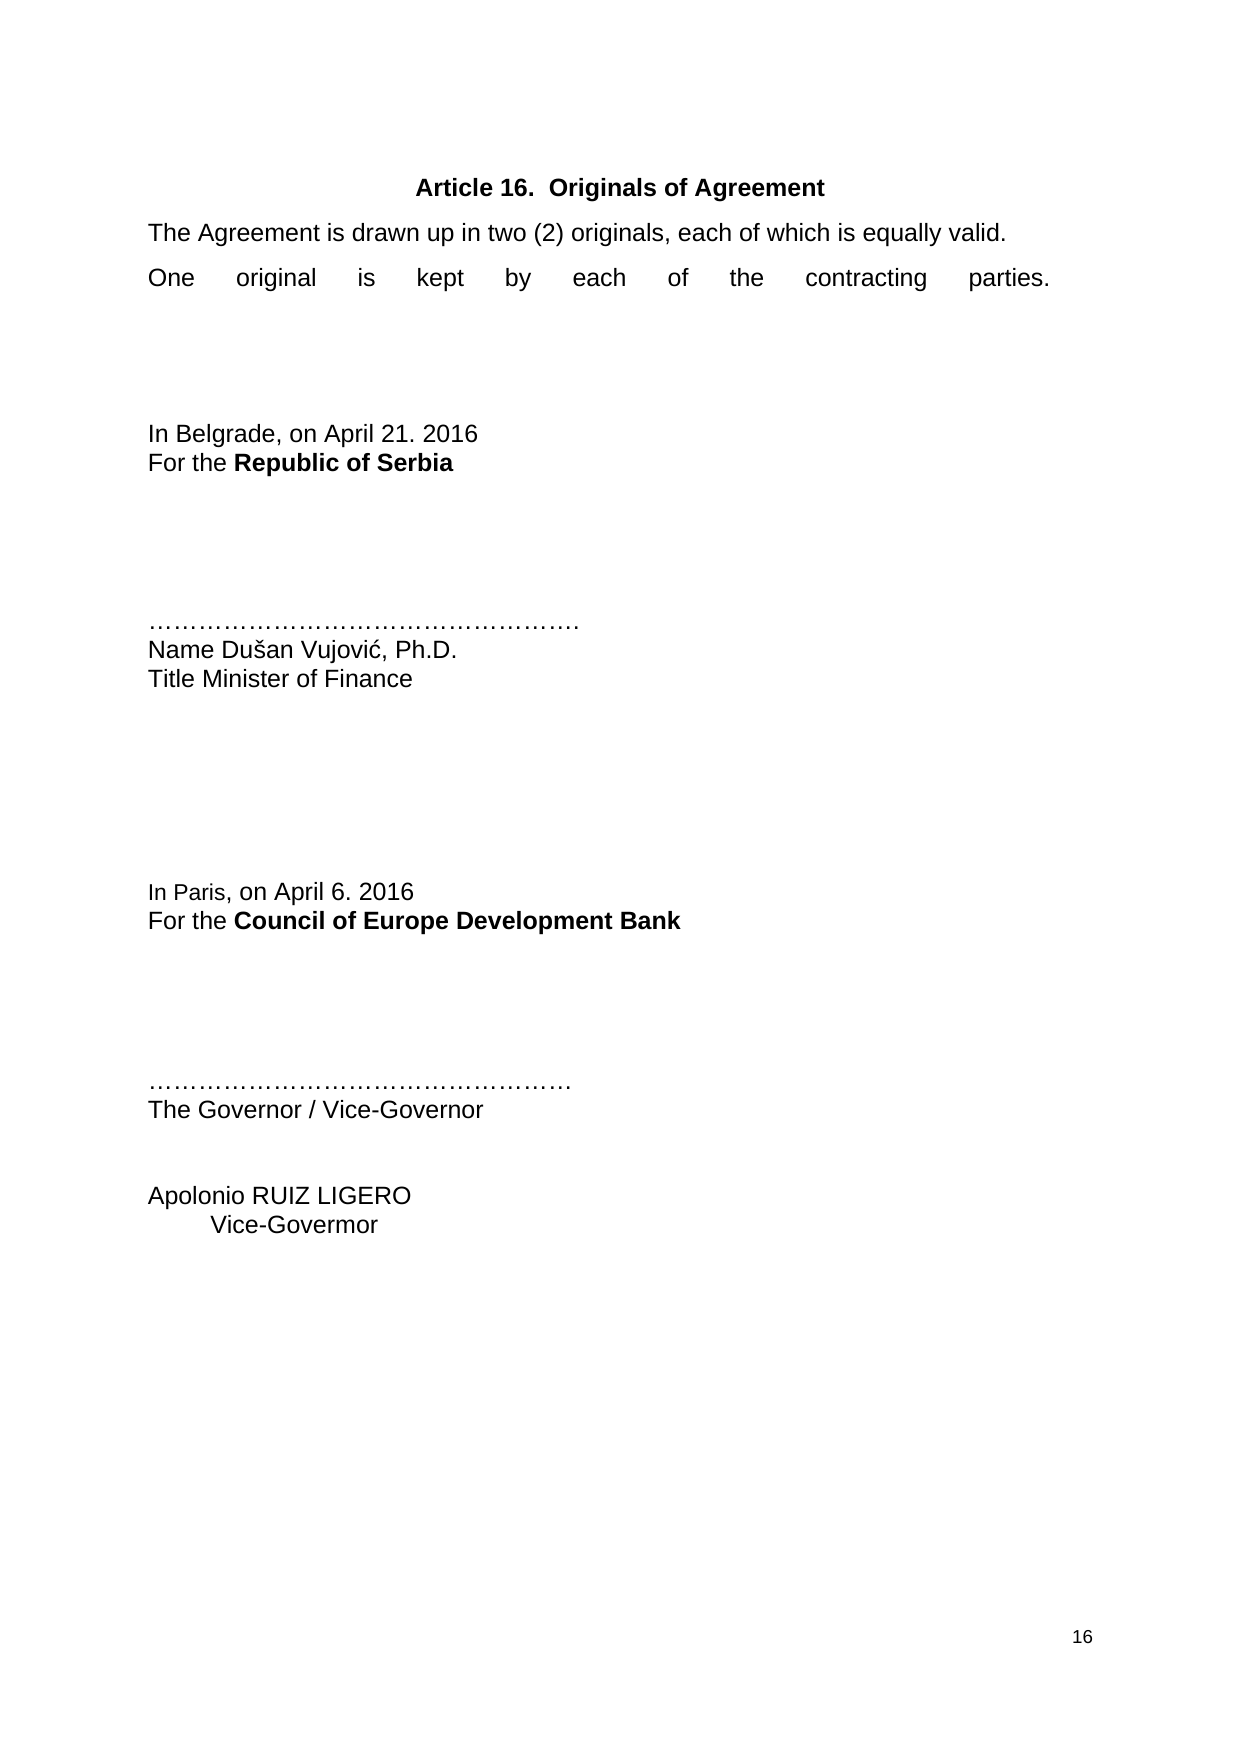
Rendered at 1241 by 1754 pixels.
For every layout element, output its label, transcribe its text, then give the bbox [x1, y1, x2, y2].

subtitle Article 16. Originals of Agreement [148, 173, 1093, 201]
text In Belgrade, on April 21. 2016 [148, 419, 1093, 448]
table_header …………………………………………… The Governor / Vice-Governor Apolonio RUIZ LIGERO Vice-Govermor [136, 1066, 1123, 1239]
text For the Republic of Serbia [148, 448, 1093, 501]
text For the Council of Europe Development Bank [148, 906, 1093, 934]
text One original is kept by each of the contracting parties. [148, 263, 1093, 316]
table_header ……………………………………………. Name Dušan Vujović, Ph.D. Title Minister of Finance [136, 606, 1123, 692]
text In Paris, on April 6. 2016 [148, 877, 1093, 906]
text The Agreement is drawn up in two (2) originals, each of which is equally valid. [148, 218, 1093, 247]
